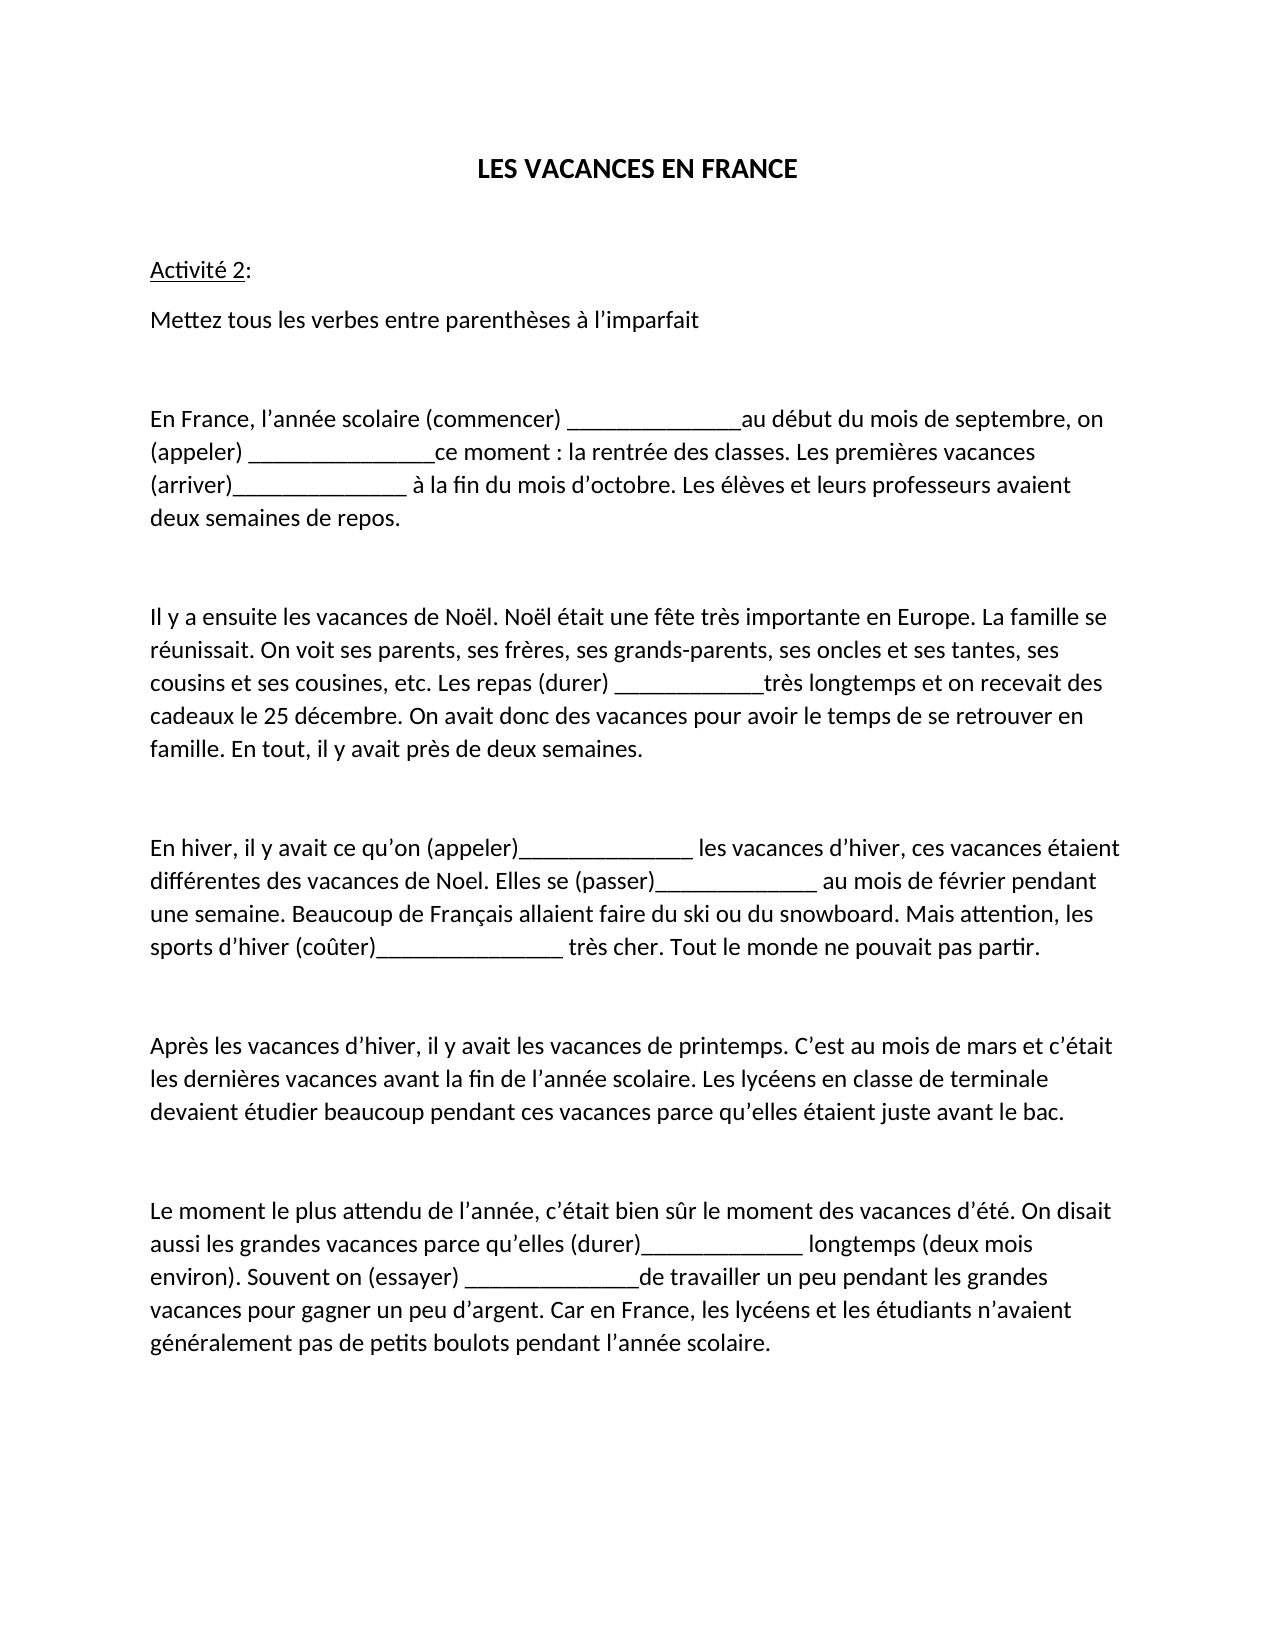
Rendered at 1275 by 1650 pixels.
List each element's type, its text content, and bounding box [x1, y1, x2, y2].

text LES VACANCES EN FRANCE [150, 150, 1125, 186]
text Le moment le plus attendu de l’année, c’était bien sûr le moment des vacances d’été. On disait aussi les grandes vacances parce qu’elles (durer)_____________ longtemps (deux mois environ). Souvent on (essayer) ______________de travailler un peu pendant les grandes vacances pour gagner un peu d’argent. Car en France, les lycéens et les étudiants n’avaient généralement pas de petits boulots pendant l’année scolaire. [150, 1195, 1125, 1357]
text En France, l’année scolaire (commencer) ______________au début du mois de septembre, on (appeler) _______________ce moment : la rentrée des classes. Les premières vacances (arriver)______________ à la fin du mois d’octobre. Les élèves et leurs professeurs avaient deux semaines de repos. [150, 403, 1125, 533]
text Activité 2: [150, 255, 1125, 285]
text En hiver, il y avait ce qu’on (appeler)______________ les vacances d’hiver, ces vacances étaient différentes des vacances de Noel. Elles se (passer)_____________ au mois de février pendant une semaine. Beaucoup de Français allaient faire du ski ou du snowboard. Mais attention, les sports d’hiver (coûter)_______________ très cher. Tout le monde ne pouvait pas partir. [150, 832, 1125, 961]
text Après les vacances d’hiver, il y avait les vacances de printemps. C’est au mois de mars et c’était les dernières vacances avant la fin de l’année scolaire. Les lycéens en classe de terminale devaient étudier beaucoup pendant ces vacances parce qu’elles étaient juste avant le bac. [150, 1030, 1125, 1126]
text Mettez tous les verbes entre parenthèses à l’imparfait [150, 304, 1125, 335]
text Il y a ensuite les vacances de Noël. Noël était une fête très importante en Europe. La famille se réunissait. On voit ses parents, ses frères, ses grands-parents, ses oncles et ses tantes, ses cousins et ses cousines, etc. Les repas (durer) ____________très longtemps et on recevait des cadeaux le 25 décembre. On avait donc des vacances pour avoir le temps de se retrouver en famille. En tout, il y avait près de deux semaines. [150, 601, 1125, 763]
